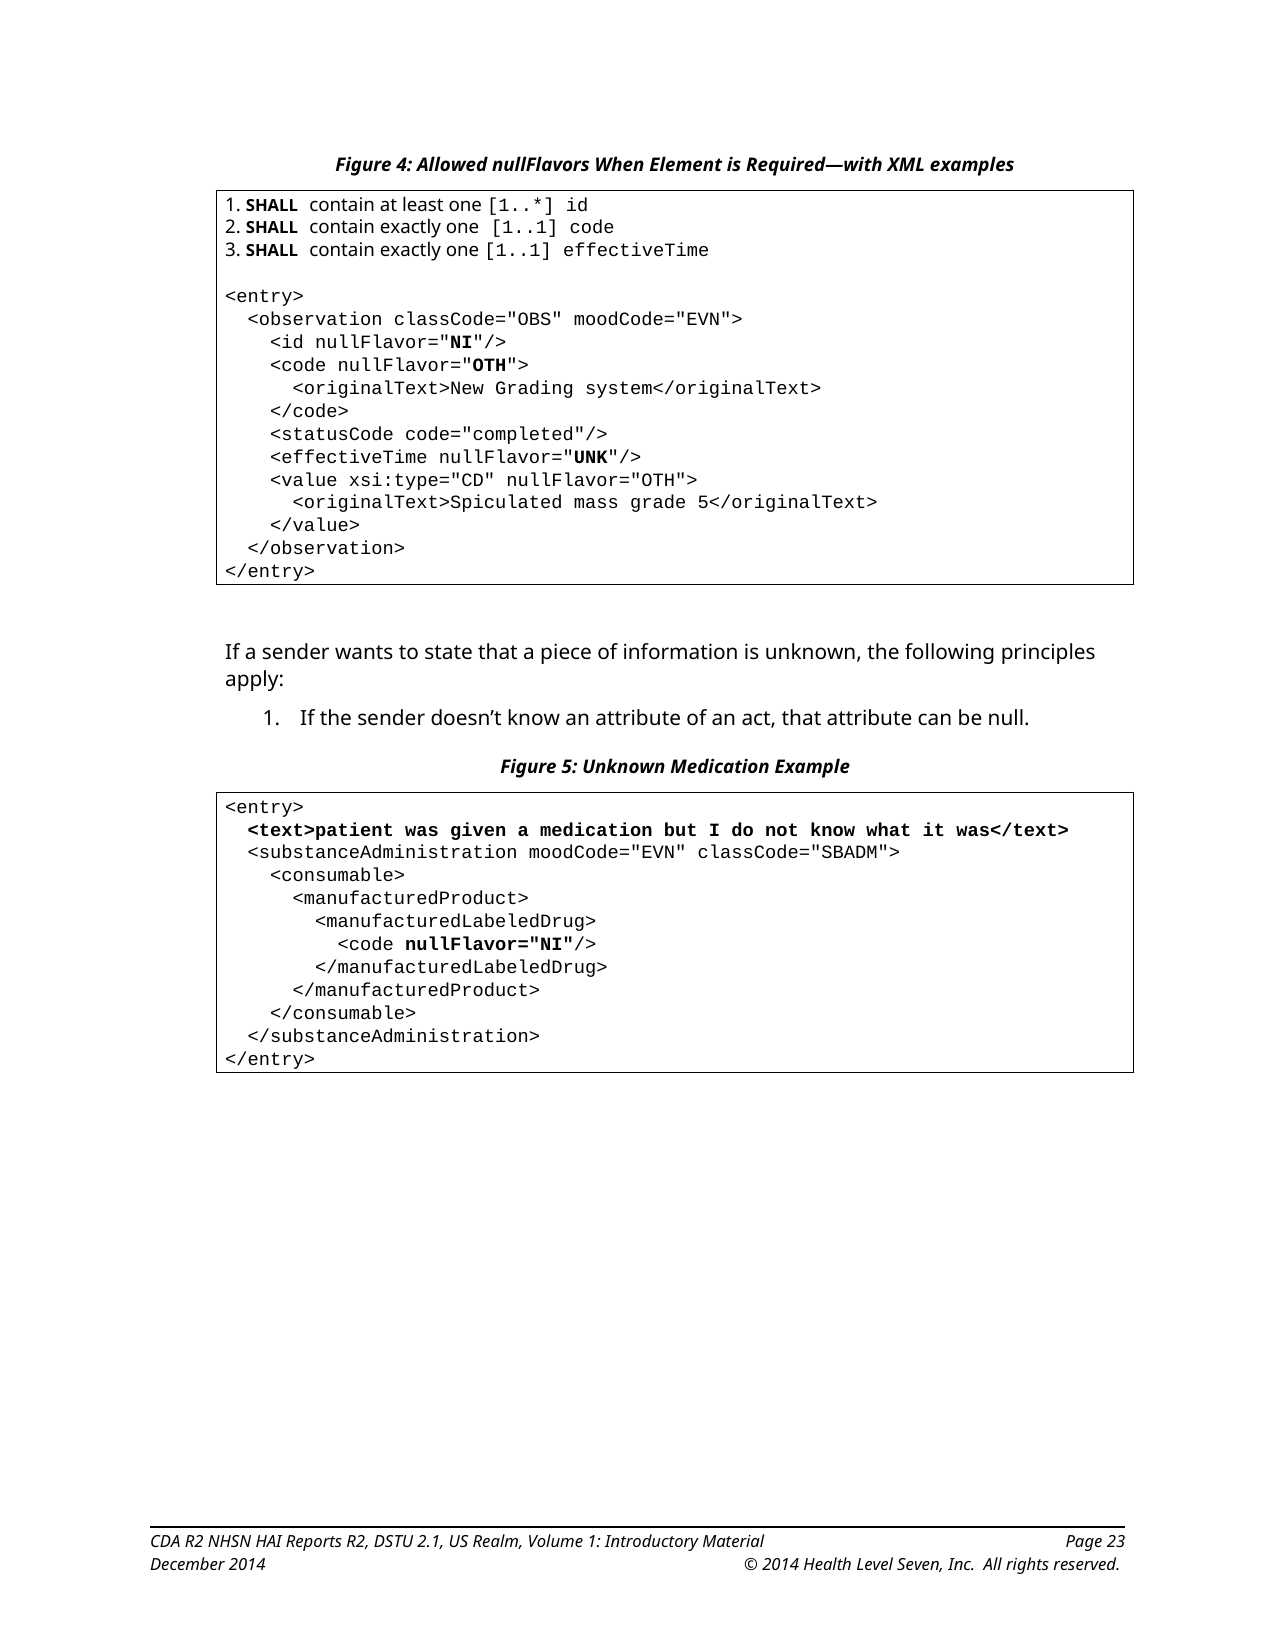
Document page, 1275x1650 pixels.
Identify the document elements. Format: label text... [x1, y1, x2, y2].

text </value> [217, 510, 1133, 533]
text </manufacturedLabeledDrug> [217, 952, 1133, 975]
text Figure 5: Unknown Medication Example [225, 752, 1125, 779]
text <manufacturedLabeledDrug> [217, 906, 1133, 929]
text <statusCode code="completed"/> [217, 419, 1133, 442]
text <originalText>New Grading system</originalText> [217, 373, 1133, 396]
text If a sender wants to state that a piece of information is unknown, the following principles apply: [225, 637, 1125, 692]
text 2. SHALL contain exactly one [1..1] code [217, 212, 1133, 235]
text <originalText>Spiculated mass grade 5</originalText> [217, 487, 1133, 510]
text <code nullFlavor="NI"/> [217, 929, 1133, 952]
text 1. SHALL contain at least one [1..*] id [217, 191, 1133, 212]
text </code> [217, 396, 1133, 419]
text <effectiveTime nullFlavor="UNK"/> [217, 442, 1133, 464]
text <consumable> [217, 860, 1133, 883]
text </entry> [217, 556, 1133, 584]
text </consumable> [217, 998, 1133, 1021]
text <text>patient was given a medication but I do not know what it was</text> [217, 814, 1133, 837]
text </substanceAdministration> [217, 1021, 1133, 1044]
text <entry> [217, 793, 1133, 814]
text <manufacturedProduct> [217, 883, 1133, 906]
text <entry> [217, 281, 1133, 304]
text <observation classCode="OBS" moodCode="EVN"> [217, 304, 1133, 327]
text 3. SHALL contain exactly one [1..1] effectiveTime [217, 235, 1133, 261]
text </entry> [217, 1044, 1133, 1072]
text </observation> [217, 533, 1133, 556]
text 1. If the sender doesn’t know an attribute of an act, that attribute can be null. [262, 704, 1125, 731]
text </manufacturedProduct> [217, 975, 1133, 998]
text <value xsi:type="CD" nullFlavor="OTH"> [217, 464, 1133, 487]
text <substanceAdministration moodCode="EVN" classCode="SBADM"> [217, 837, 1133, 860]
text Figure 4: Allowed nullFlavors When Element is Required—with XML examples [225, 150, 1125, 177]
text <code nullFlavor="OTH"> [217, 350, 1133, 373]
text <id nullFlavor="NI"/> [217, 327, 1133, 350]
